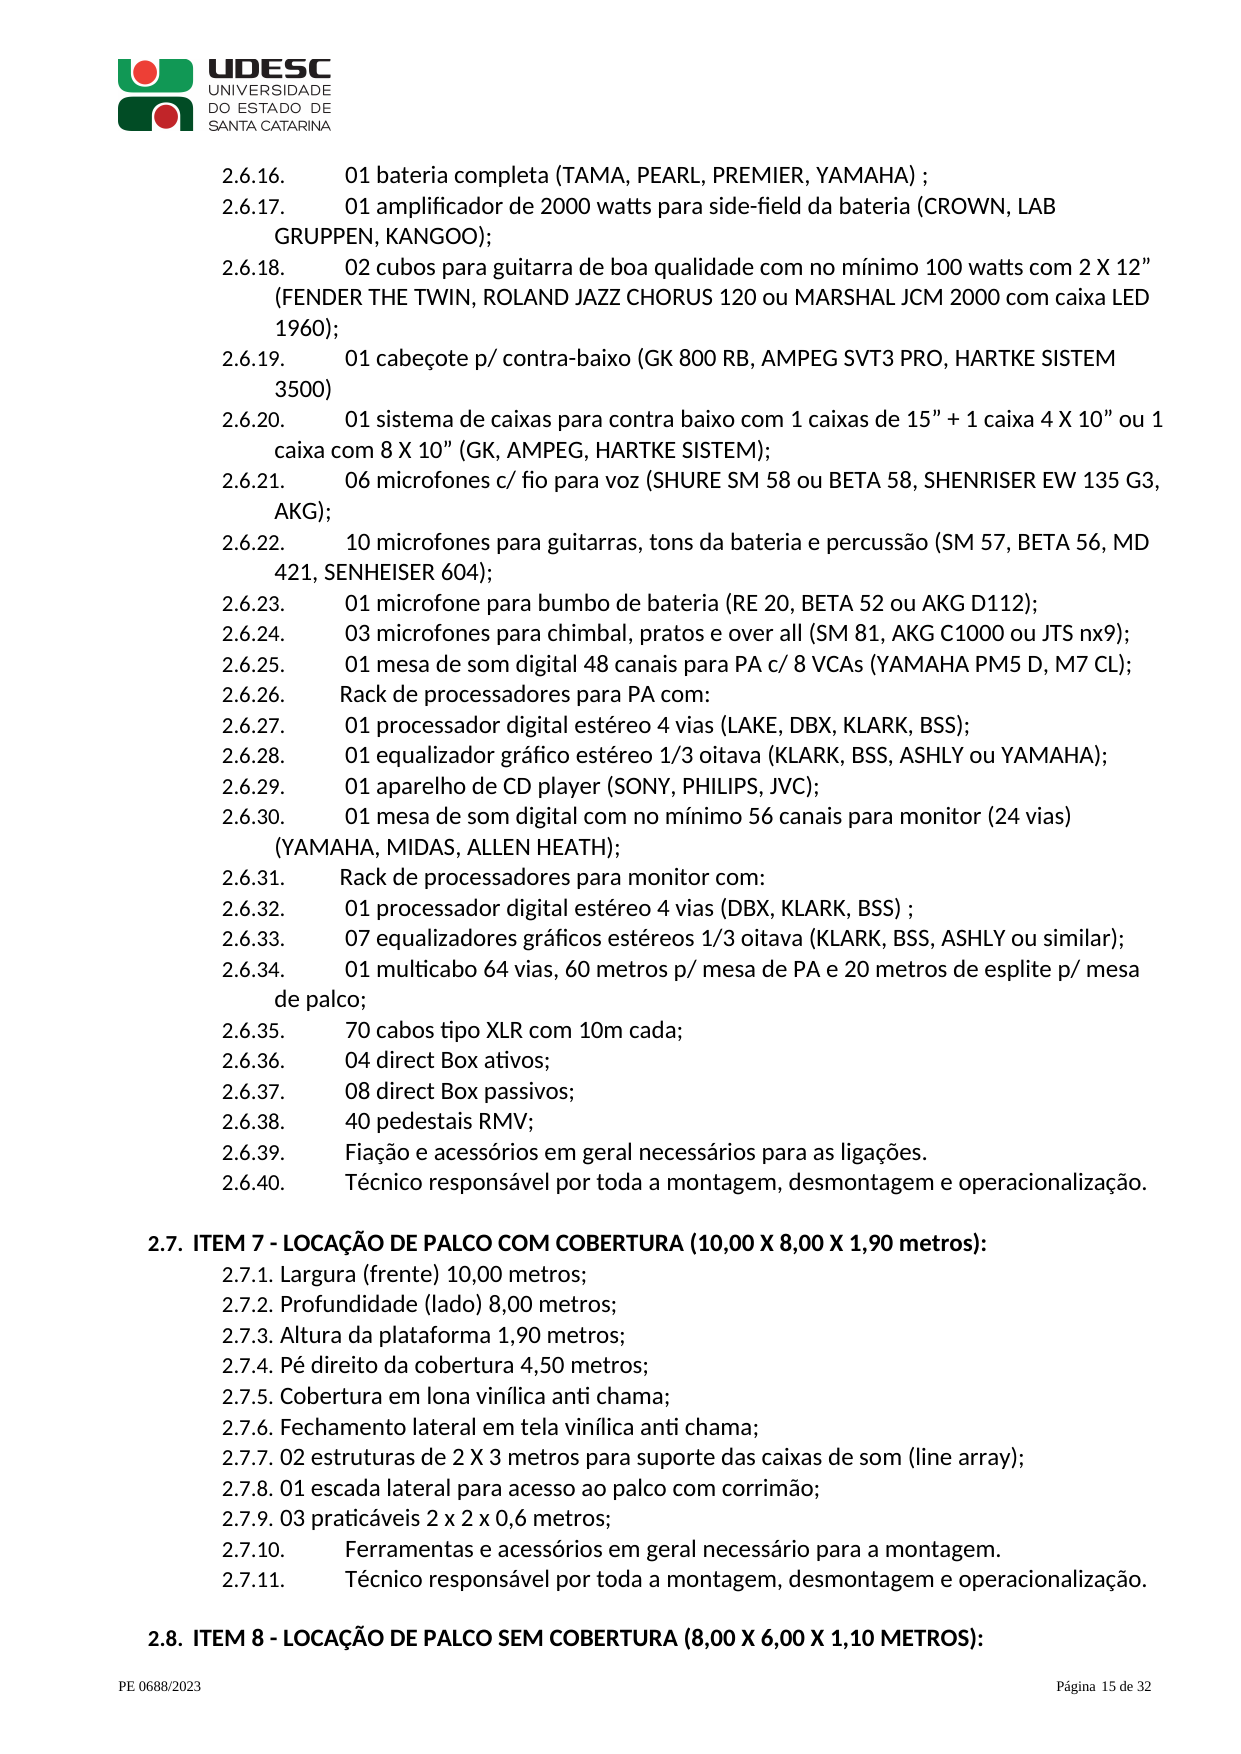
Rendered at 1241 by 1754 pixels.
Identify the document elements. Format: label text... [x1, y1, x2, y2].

list Largura (frente) 10,00 metros; [222, 1258, 1166, 1289]
list Fechamento lateral em tela vinílica anti chama; [222, 1411, 1166, 1441]
list 06 microfones c/ fio para voz (SHURE SM 58 ou BETA 58, SHENRISER EW 135 G3, AKG); [222, 464, 1166, 526]
list 02 estruturas de 2 X 3 metros para suporte das caixas de som (line array); [222, 1441, 1166, 1472]
list 01 multicabo 64 vias, 60 metros p/ mesa de PA e 20 metros de esplite p/ mesa de palco; [222, 953, 1166, 1014]
list 01 bateria completa (TAMA, PEARL, PREMIER, YAMAHA) ; [222, 159, 1166, 190]
list 01 sistema de caixas para contra baixo com 1 caixas de 15” + 1 caixa 4 X 10” ou 1 caixa com 8 X 10” (GK, AMPEG, HARTKE SISTEM); [222, 403, 1166, 464]
list 01 processador digital estéreo 4 vias (DBX, KLARK, BSS) ; [222, 892, 1166, 922]
list 07 equalizadores gráficos estéreos 1/3 oitava (KLARK, BSS, ASHLY ou similar); [222, 922, 1166, 953]
list ITEM 7 - LOCAÇÃO DE PALCO COM COBERTURA (10,00 X 8,00 X 1,90 metros): [148, 1228, 1166, 1258]
list 10 microfones para guitarras, tons da bateria e percussão (SM 57, BETA 56, MD 421, SENHEISER 604); [222, 526, 1166, 587]
list 02 cubos para guitarra de boa qualidade com no mínimo 100 watts com 2 X 12” (FENDER THE TWIN, ROLAND JAZZ CHORUS 120 ou MARSHAL JCM 2000 com caixa LED 1960); [222, 251, 1166, 342]
list ITEM 8 - LOCAÇÃO DE PALCO SEM COBERTURA (8,00 X 6,00 X 1,10 METROS): [148, 1623, 1166, 1653]
list Fiação e acessórios em geral necessários para as ligações. [222, 1136, 1166, 1167]
list 01 cabeçote p/ contra-baixo (GK 800 RB, AMPEG SVT3 PRO, HARTKE SISTEM 3500) [222, 342, 1166, 403]
list 01 aparelho de CD player (SONY, PHILIPS, JVC); [222, 770, 1166, 800]
list 04 direct Box ativos; [222, 1044, 1166, 1075]
list 01 microfone para bumbo de bateria (RE 20, BETA 52 ou AKG D112); [222, 587, 1166, 617]
list 01 amplificador de 2000 watts para side-field da bateria (CROWN, LAB GRUPPEN, KANGOO); [222, 190, 1166, 251]
list Cobertura em lona vinílica anti chama; [222, 1380, 1166, 1411]
list 01 mesa de som digital com no mínimo 56 canais para monitor (24 vias) (YAMAHA, MIDAS, ALLEN HEATH); [222, 800, 1166, 861]
list 01 equalizador gráfico estéreo 1/3 oitava (KLARK, BSS, ASHLY ou YAMAHA); [222, 739, 1166, 770]
list Rack de processadores para PA com: [222, 678, 1166, 709]
list 70 cabos tipo XLR com 10m cada; [222, 1014, 1166, 1044]
list Técnico responsável por toda a montagem, desmontagem e operacionalização. [222, 1563, 1166, 1594]
list 08 direct Box passivos; [222, 1075, 1166, 1106]
list Altura da plataforma 1,90 metros; [222, 1319, 1166, 1350]
list 03 microfones para chimbal, pratos e over all (SM 81, AKG C1000 ou JTS nx9); [222, 617, 1166, 648]
list 01 processador digital estéreo 4 vias (LAKE, DBX, KLARK, BSS); [222, 709, 1166, 739]
list Rack de processadores para monitor com: [222, 861, 1166, 892]
list Pé direito da cobertura 4,50 metros; [222, 1350, 1166, 1380]
list 03 praticáveis 2 x 2 x 0,6 metros; [222, 1502, 1166, 1533]
list Profundidade (lado) 8,00 metros; [222, 1289, 1166, 1319]
picture [118, 59, 331, 131]
list Técnico responsável por toda a montagem, desmontagem e operacionalização. [222, 1167, 1166, 1197]
list 01 mesa de som digital 48 canais para PA c/ 8 VCAs (YAMAHA PM5 D, M7 CL); [222, 648, 1166, 678]
list Ferramentas e acessórios em geral necessário para a montagem. [222, 1533, 1166, 1563]
list 40 pedestais RMV; [222, 1106, 1166, 1136]
list 01 escada lateral para acesso ao palco com corrimão; [222, 1472, 1166, 1502]
